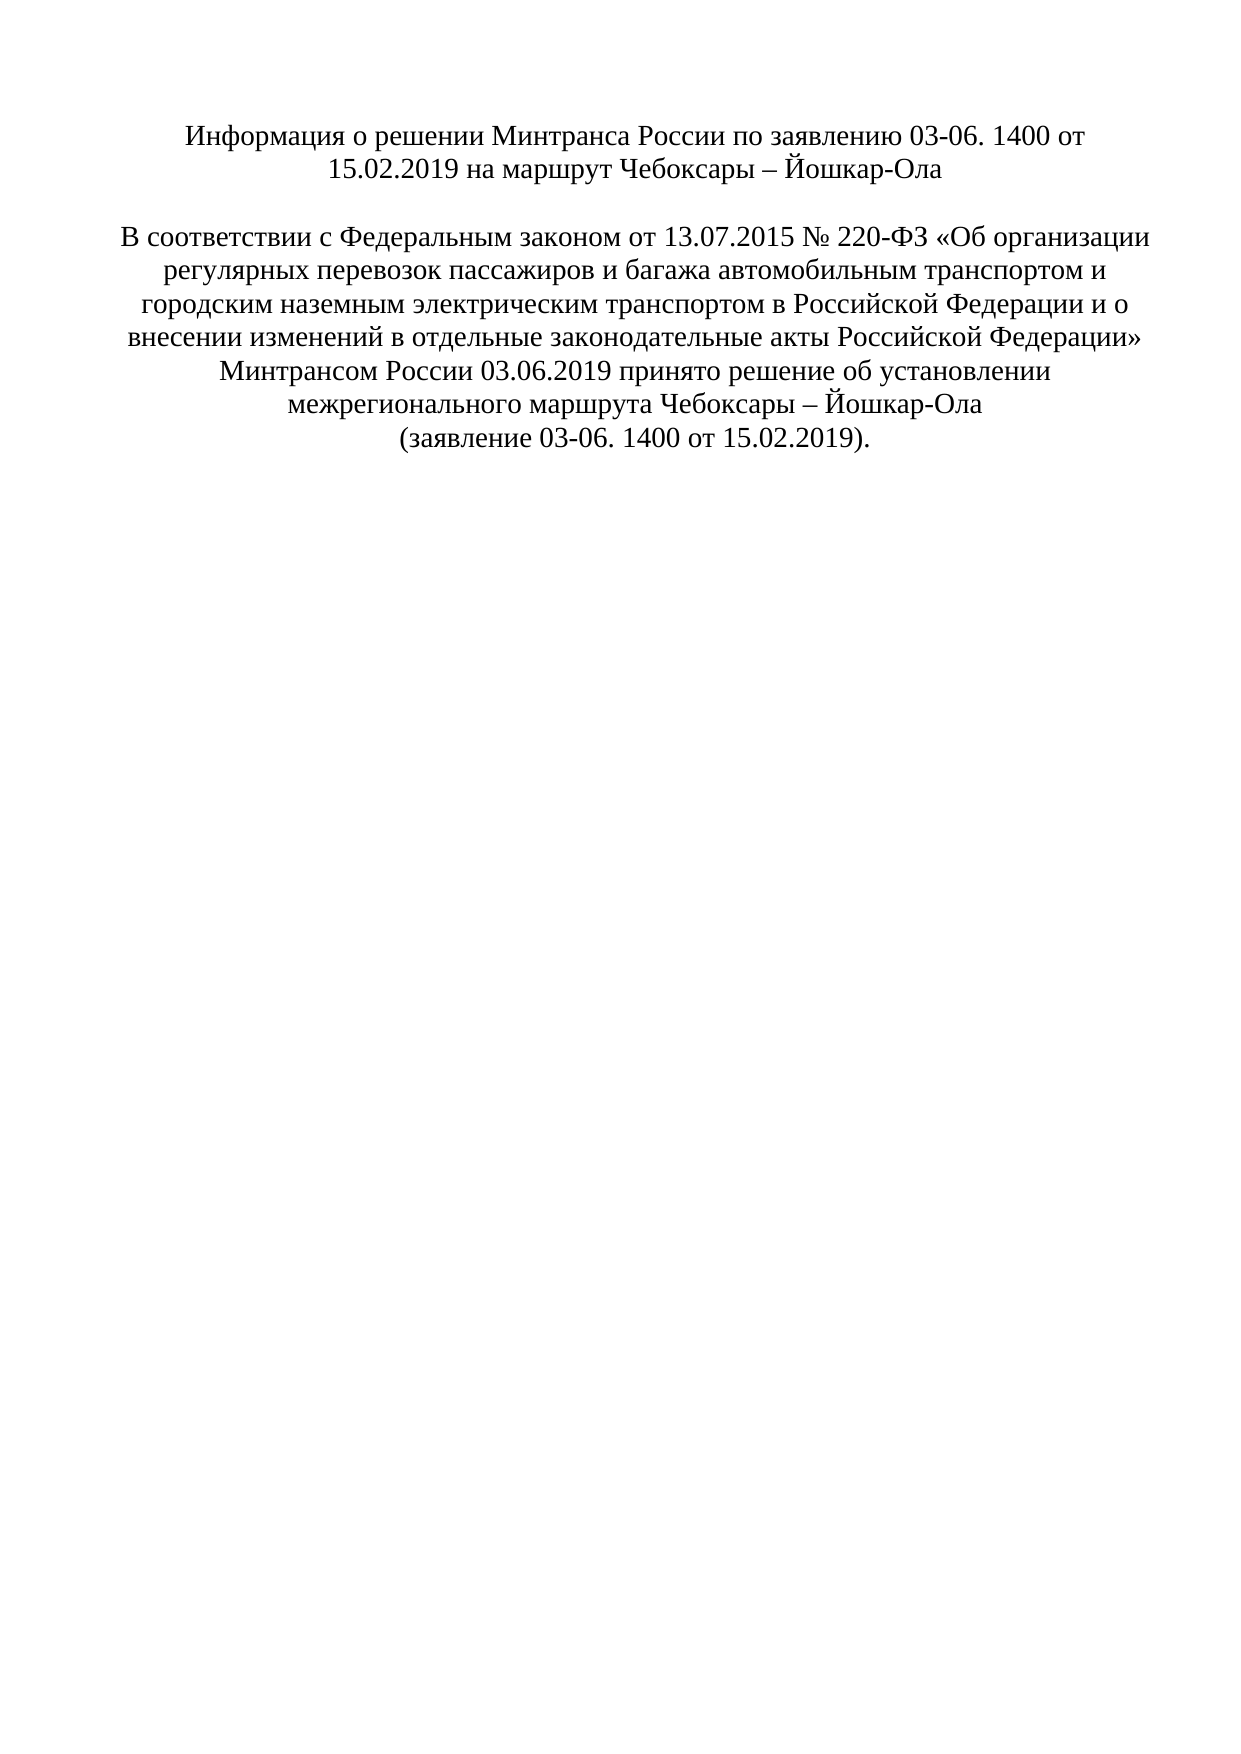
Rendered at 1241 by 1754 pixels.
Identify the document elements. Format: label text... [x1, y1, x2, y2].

text Информация о решении Минтранса России по заявлению 03-06. 1400 от 15.02.2019 на маршрут Чебоксары – Йошкар-Ола [118, 118, 1152, 185]
text В соответствии с Федеральным законом от 13.07.2015 № 220-ФЗ «Об организации регулярных перевозок пассажиров и багажа автомобильным транспортом и городским наземным электрическим транспортом в Российской Федерации и о внесении изменений в отдельные законодательные акты Российской Федерации» Минтрансом России 03.06.2019 принято решение об установлении межрегионального маршрута Чебоксары – Йошкар-Ола [118, 219, 1152, 420]
text (заявление 03-06. 1400 от 15.02.2019). [118, 420, 1152, 453]
